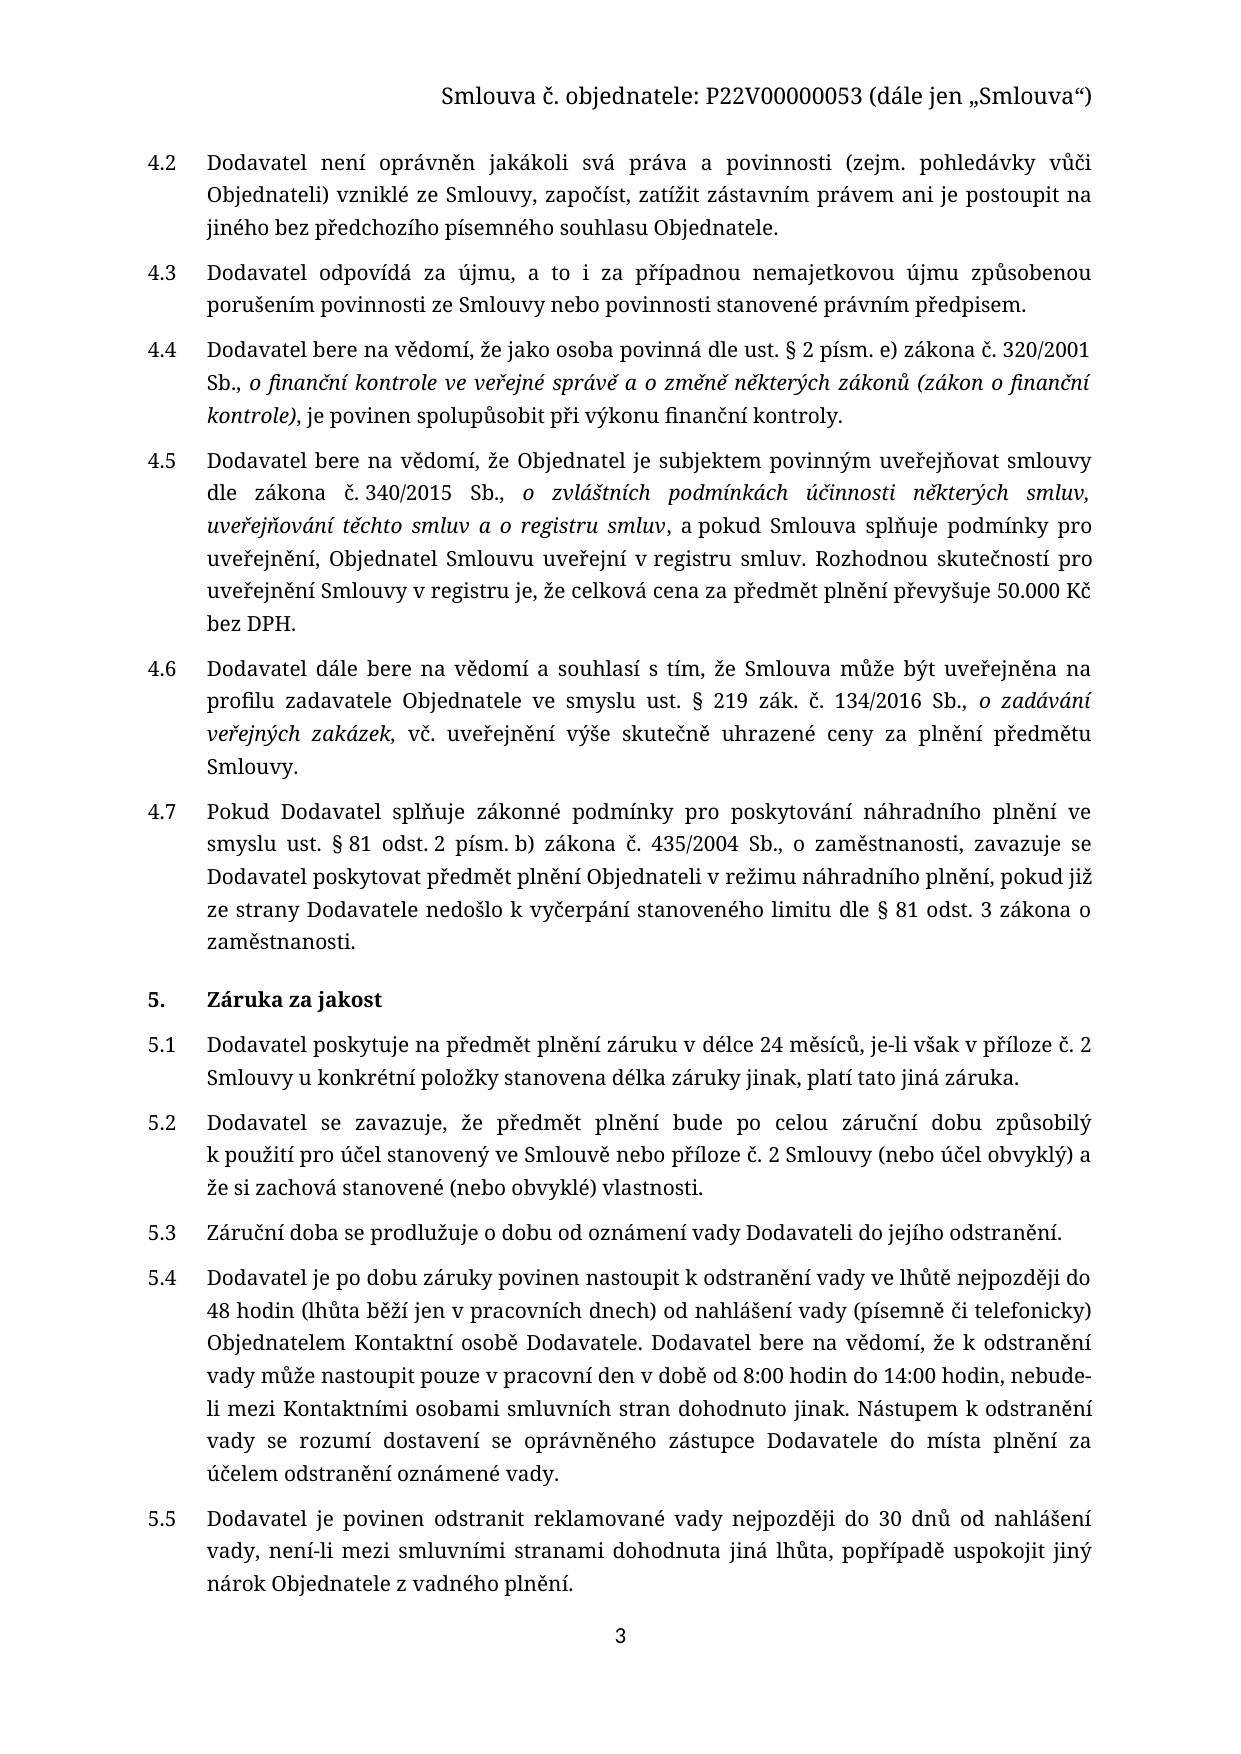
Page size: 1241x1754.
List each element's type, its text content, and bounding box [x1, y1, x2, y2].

list Záruční doba se prodlužuje o dobu od oznámení vady Dodavateli do jejího odstranění. [148, 1218, 1093, 1247]
list Dodavatel se zavazuje, že předmět plnění bude po celou záruční dobu způsobilý k použití pro účel stanovený ve Smlouvě nebo příloze č. 2 Smlouvy (nebo účel obvyklý) a že si zachová stanovené (nebo obvyklé) vlastnosti. [148, 1108, 1093, 1201]
list Záruka za jakost [148, 985, 1093, 1013]
list Dodavatel poskytuje na předmět plnění záruku v délce 24 měsíců, je-li však v příloze č. 2 Smlouvy u konkrétní položky stanovena délka záruky jinak, platí tato jiná záruka. [148, 1030, 1093, 1091]
list Dodavatel bere na vědomí, že Objednatel je subjektem povinným uveřejňovat smlouvy dle zákona č. 340/2015 Sb., o zvláštních podmínkách účinnosti některých smluv, uveřejňování těchto smluv a o registru smluv, a pokud Smlouva splňuje podmínky pro uveřejnění, Objednatel Smlouvu uveřejní v registru smluv. Rozhodnou skutečností pro uveřejnění Smlouvy v registru je, že celková cena za předmět plnění převyšuje 50.000 Kč bez DPH. [148, 446, 1093, 637]
list Dodavatel je po dobu záruky povinen nastoupit k odstranění vady ve lhůtě nejpozději do 48 hodin (lhůta běží jen v pracovních dnech) od nahlášení vady (písemně či telefonicky) Objednatelem Kontaktní osobě Dodavatele. Dodavatel bere na vědomí, že k odstranění vady může nastoupit pouze v pracovní den v době od 8:00 hodin do 14:00 hodin, nebude-li mezi Kontaktními osobami smluvních stran dohodnuto jinak. Nástupem k odstranění vady se rozumí dostavení se oprávněného zástupce Dodavatele do místa plnění za účelem odstranění oznámené vady. [148, 1263, 1093, 1487]
list Dodavatel není oprávněn jakákoli svá práva a povinnosti (zejm. pohledávky vůči Objednateli) vzniklé ze Smlouvy, započíst, zatížit zástavním právem ani je postoupit na jiného bez předchozího písemného souhlasu Objednatele. [148, 148, 1093, 241]
list Dodavatel dále bere na vědomí a souhlasí s tím, že Smlouva může být uveřejněna na profilu zadavatele Objednatele ve smyslu ust. § 219 zák. č. 134/2016 Sb., o zadávání veřejných zakázek, vč. uveřejnění výše skutečně uhrazené ceny za plnění předmětu Smlouvy. [148, 654, 1093, 780]
list Dodavatel odpovídá za újmu, a to i za případnou nemajetkovou újmu způsobenou porušením povinnosti ze Smlouvy nebo povinnosti stanovené právním předpisem. [148, 258, 1093, 319]
list Dodavatel je povinen odstranit reklamované vady nejpozději do 30 dnů od nahlášení vady, není-li mezi smluvními stranami dohodnuta jiná lhůta, popřípadě uspokojit jiný nárok Objednatele z vadného plnění. [148, 1504, 1093, 1598]
list Dodavatel bere na vědomí, že jako osoba povinná dle ust. § 2 písm. e) zákona č. 320/2001 Sb., o finanční kontrole ve veřejné správě a o změně některých zákonů (zákon o finanční kontrole), je povinen spolupůsobit při výkonu finanční kontroly. [148, 336, 1093, 429]
list Pokud Dodavatel splňuje zákonné podmínky pro poskytování náhradního plnění ve smyslu ust. § 81 odst. 2 písm. b) zákona č. 435/2004 Sb., o zaměstnanosti, zavazuje se Dodavatel poskytovat předmět plnění Objednateli v režimu náhradního plnění, pokud již ze strany Dodavatele nedošlo k vyčerpání stanoveného limitu dle § 81 odst. 3 zákona o zaměstnanosti. [148, 797, 1093, 956]
